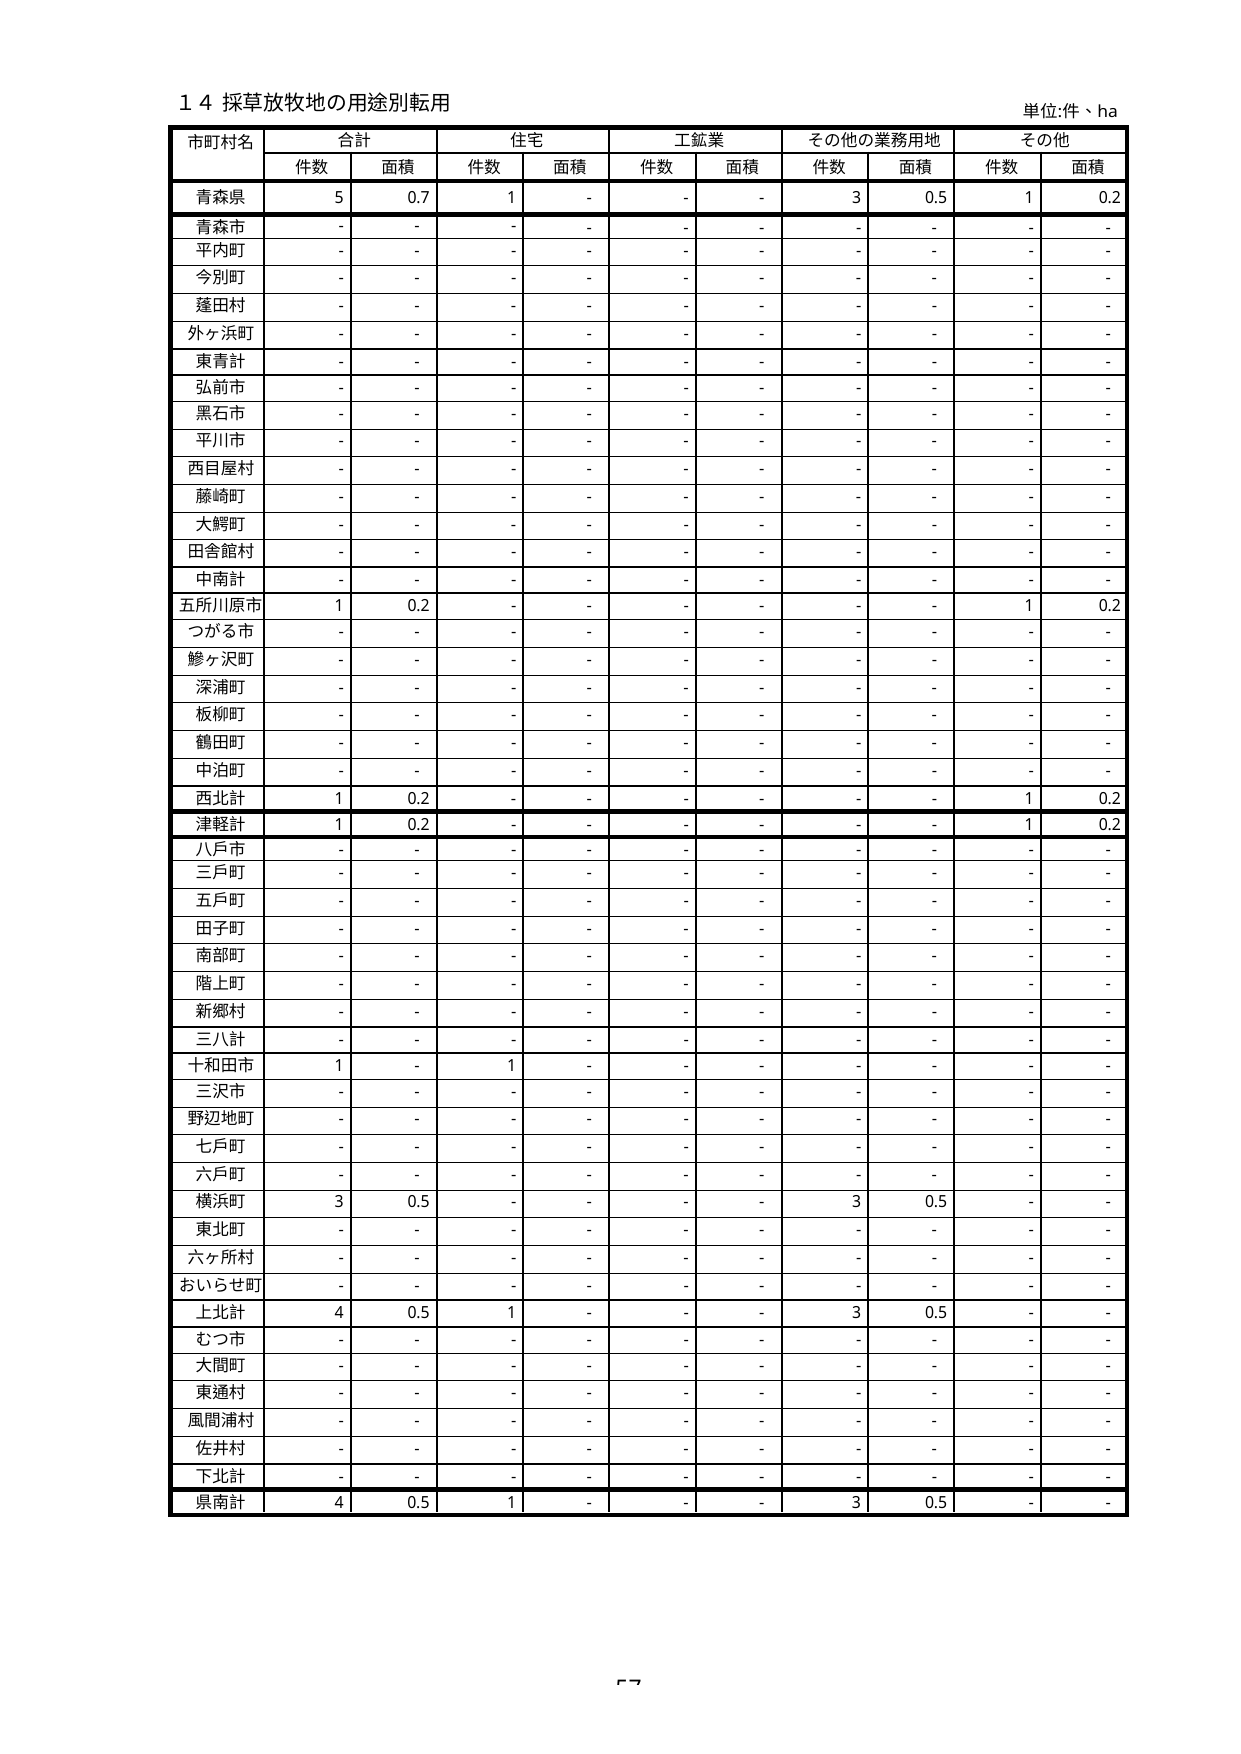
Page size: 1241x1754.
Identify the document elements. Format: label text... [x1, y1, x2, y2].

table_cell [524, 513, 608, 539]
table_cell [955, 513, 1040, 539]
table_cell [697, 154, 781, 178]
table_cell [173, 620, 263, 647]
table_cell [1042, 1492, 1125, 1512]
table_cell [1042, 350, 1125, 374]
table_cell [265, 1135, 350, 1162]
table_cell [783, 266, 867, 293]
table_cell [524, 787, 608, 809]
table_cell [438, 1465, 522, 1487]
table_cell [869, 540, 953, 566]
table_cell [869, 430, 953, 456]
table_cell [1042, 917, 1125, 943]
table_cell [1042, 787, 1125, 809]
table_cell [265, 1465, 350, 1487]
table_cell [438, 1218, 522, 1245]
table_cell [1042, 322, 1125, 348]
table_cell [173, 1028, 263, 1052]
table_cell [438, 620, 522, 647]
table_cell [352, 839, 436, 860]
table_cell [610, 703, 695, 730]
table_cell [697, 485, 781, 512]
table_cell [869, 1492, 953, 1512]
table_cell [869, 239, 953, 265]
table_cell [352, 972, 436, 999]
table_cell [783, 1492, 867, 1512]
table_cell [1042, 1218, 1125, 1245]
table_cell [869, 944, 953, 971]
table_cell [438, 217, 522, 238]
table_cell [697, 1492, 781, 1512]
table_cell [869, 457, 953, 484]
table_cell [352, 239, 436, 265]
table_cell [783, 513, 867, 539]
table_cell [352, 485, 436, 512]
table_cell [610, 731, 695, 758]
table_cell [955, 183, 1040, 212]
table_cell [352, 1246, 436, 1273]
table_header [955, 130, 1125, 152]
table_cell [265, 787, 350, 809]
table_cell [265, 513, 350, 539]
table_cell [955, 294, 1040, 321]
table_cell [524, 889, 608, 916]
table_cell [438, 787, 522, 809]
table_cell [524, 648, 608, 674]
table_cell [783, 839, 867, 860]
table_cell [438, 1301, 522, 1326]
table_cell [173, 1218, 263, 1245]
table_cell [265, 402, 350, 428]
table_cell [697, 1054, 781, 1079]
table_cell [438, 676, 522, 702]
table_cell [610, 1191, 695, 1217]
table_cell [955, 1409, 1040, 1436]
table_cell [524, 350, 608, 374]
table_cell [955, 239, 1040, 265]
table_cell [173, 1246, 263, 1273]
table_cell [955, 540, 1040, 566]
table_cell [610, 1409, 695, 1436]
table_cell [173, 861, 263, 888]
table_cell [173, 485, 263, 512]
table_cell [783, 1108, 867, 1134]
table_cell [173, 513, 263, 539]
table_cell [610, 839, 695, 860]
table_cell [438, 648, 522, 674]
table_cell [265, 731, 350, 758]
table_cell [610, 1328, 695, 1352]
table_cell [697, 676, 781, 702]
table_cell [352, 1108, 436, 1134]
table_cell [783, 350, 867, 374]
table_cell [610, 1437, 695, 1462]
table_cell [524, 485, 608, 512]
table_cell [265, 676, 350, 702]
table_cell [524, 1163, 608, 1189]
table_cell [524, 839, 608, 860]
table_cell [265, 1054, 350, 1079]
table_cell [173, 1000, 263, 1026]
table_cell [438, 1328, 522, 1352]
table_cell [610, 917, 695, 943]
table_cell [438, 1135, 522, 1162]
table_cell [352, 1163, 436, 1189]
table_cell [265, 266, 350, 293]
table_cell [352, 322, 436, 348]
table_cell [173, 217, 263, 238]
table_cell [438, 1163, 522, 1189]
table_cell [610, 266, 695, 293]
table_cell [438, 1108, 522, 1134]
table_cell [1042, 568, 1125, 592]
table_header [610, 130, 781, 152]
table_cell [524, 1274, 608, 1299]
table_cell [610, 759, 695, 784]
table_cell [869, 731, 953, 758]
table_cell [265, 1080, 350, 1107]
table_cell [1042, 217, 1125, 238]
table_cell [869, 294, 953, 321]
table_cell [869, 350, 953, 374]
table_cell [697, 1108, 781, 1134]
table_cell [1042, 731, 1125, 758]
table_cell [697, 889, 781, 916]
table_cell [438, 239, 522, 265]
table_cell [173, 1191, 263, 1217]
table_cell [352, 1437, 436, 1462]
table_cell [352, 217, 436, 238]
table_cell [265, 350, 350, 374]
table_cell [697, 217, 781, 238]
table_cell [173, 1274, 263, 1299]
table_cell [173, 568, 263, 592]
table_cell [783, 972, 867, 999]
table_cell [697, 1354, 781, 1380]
text 単位:件、ha [1022, 100, 1190, 123]
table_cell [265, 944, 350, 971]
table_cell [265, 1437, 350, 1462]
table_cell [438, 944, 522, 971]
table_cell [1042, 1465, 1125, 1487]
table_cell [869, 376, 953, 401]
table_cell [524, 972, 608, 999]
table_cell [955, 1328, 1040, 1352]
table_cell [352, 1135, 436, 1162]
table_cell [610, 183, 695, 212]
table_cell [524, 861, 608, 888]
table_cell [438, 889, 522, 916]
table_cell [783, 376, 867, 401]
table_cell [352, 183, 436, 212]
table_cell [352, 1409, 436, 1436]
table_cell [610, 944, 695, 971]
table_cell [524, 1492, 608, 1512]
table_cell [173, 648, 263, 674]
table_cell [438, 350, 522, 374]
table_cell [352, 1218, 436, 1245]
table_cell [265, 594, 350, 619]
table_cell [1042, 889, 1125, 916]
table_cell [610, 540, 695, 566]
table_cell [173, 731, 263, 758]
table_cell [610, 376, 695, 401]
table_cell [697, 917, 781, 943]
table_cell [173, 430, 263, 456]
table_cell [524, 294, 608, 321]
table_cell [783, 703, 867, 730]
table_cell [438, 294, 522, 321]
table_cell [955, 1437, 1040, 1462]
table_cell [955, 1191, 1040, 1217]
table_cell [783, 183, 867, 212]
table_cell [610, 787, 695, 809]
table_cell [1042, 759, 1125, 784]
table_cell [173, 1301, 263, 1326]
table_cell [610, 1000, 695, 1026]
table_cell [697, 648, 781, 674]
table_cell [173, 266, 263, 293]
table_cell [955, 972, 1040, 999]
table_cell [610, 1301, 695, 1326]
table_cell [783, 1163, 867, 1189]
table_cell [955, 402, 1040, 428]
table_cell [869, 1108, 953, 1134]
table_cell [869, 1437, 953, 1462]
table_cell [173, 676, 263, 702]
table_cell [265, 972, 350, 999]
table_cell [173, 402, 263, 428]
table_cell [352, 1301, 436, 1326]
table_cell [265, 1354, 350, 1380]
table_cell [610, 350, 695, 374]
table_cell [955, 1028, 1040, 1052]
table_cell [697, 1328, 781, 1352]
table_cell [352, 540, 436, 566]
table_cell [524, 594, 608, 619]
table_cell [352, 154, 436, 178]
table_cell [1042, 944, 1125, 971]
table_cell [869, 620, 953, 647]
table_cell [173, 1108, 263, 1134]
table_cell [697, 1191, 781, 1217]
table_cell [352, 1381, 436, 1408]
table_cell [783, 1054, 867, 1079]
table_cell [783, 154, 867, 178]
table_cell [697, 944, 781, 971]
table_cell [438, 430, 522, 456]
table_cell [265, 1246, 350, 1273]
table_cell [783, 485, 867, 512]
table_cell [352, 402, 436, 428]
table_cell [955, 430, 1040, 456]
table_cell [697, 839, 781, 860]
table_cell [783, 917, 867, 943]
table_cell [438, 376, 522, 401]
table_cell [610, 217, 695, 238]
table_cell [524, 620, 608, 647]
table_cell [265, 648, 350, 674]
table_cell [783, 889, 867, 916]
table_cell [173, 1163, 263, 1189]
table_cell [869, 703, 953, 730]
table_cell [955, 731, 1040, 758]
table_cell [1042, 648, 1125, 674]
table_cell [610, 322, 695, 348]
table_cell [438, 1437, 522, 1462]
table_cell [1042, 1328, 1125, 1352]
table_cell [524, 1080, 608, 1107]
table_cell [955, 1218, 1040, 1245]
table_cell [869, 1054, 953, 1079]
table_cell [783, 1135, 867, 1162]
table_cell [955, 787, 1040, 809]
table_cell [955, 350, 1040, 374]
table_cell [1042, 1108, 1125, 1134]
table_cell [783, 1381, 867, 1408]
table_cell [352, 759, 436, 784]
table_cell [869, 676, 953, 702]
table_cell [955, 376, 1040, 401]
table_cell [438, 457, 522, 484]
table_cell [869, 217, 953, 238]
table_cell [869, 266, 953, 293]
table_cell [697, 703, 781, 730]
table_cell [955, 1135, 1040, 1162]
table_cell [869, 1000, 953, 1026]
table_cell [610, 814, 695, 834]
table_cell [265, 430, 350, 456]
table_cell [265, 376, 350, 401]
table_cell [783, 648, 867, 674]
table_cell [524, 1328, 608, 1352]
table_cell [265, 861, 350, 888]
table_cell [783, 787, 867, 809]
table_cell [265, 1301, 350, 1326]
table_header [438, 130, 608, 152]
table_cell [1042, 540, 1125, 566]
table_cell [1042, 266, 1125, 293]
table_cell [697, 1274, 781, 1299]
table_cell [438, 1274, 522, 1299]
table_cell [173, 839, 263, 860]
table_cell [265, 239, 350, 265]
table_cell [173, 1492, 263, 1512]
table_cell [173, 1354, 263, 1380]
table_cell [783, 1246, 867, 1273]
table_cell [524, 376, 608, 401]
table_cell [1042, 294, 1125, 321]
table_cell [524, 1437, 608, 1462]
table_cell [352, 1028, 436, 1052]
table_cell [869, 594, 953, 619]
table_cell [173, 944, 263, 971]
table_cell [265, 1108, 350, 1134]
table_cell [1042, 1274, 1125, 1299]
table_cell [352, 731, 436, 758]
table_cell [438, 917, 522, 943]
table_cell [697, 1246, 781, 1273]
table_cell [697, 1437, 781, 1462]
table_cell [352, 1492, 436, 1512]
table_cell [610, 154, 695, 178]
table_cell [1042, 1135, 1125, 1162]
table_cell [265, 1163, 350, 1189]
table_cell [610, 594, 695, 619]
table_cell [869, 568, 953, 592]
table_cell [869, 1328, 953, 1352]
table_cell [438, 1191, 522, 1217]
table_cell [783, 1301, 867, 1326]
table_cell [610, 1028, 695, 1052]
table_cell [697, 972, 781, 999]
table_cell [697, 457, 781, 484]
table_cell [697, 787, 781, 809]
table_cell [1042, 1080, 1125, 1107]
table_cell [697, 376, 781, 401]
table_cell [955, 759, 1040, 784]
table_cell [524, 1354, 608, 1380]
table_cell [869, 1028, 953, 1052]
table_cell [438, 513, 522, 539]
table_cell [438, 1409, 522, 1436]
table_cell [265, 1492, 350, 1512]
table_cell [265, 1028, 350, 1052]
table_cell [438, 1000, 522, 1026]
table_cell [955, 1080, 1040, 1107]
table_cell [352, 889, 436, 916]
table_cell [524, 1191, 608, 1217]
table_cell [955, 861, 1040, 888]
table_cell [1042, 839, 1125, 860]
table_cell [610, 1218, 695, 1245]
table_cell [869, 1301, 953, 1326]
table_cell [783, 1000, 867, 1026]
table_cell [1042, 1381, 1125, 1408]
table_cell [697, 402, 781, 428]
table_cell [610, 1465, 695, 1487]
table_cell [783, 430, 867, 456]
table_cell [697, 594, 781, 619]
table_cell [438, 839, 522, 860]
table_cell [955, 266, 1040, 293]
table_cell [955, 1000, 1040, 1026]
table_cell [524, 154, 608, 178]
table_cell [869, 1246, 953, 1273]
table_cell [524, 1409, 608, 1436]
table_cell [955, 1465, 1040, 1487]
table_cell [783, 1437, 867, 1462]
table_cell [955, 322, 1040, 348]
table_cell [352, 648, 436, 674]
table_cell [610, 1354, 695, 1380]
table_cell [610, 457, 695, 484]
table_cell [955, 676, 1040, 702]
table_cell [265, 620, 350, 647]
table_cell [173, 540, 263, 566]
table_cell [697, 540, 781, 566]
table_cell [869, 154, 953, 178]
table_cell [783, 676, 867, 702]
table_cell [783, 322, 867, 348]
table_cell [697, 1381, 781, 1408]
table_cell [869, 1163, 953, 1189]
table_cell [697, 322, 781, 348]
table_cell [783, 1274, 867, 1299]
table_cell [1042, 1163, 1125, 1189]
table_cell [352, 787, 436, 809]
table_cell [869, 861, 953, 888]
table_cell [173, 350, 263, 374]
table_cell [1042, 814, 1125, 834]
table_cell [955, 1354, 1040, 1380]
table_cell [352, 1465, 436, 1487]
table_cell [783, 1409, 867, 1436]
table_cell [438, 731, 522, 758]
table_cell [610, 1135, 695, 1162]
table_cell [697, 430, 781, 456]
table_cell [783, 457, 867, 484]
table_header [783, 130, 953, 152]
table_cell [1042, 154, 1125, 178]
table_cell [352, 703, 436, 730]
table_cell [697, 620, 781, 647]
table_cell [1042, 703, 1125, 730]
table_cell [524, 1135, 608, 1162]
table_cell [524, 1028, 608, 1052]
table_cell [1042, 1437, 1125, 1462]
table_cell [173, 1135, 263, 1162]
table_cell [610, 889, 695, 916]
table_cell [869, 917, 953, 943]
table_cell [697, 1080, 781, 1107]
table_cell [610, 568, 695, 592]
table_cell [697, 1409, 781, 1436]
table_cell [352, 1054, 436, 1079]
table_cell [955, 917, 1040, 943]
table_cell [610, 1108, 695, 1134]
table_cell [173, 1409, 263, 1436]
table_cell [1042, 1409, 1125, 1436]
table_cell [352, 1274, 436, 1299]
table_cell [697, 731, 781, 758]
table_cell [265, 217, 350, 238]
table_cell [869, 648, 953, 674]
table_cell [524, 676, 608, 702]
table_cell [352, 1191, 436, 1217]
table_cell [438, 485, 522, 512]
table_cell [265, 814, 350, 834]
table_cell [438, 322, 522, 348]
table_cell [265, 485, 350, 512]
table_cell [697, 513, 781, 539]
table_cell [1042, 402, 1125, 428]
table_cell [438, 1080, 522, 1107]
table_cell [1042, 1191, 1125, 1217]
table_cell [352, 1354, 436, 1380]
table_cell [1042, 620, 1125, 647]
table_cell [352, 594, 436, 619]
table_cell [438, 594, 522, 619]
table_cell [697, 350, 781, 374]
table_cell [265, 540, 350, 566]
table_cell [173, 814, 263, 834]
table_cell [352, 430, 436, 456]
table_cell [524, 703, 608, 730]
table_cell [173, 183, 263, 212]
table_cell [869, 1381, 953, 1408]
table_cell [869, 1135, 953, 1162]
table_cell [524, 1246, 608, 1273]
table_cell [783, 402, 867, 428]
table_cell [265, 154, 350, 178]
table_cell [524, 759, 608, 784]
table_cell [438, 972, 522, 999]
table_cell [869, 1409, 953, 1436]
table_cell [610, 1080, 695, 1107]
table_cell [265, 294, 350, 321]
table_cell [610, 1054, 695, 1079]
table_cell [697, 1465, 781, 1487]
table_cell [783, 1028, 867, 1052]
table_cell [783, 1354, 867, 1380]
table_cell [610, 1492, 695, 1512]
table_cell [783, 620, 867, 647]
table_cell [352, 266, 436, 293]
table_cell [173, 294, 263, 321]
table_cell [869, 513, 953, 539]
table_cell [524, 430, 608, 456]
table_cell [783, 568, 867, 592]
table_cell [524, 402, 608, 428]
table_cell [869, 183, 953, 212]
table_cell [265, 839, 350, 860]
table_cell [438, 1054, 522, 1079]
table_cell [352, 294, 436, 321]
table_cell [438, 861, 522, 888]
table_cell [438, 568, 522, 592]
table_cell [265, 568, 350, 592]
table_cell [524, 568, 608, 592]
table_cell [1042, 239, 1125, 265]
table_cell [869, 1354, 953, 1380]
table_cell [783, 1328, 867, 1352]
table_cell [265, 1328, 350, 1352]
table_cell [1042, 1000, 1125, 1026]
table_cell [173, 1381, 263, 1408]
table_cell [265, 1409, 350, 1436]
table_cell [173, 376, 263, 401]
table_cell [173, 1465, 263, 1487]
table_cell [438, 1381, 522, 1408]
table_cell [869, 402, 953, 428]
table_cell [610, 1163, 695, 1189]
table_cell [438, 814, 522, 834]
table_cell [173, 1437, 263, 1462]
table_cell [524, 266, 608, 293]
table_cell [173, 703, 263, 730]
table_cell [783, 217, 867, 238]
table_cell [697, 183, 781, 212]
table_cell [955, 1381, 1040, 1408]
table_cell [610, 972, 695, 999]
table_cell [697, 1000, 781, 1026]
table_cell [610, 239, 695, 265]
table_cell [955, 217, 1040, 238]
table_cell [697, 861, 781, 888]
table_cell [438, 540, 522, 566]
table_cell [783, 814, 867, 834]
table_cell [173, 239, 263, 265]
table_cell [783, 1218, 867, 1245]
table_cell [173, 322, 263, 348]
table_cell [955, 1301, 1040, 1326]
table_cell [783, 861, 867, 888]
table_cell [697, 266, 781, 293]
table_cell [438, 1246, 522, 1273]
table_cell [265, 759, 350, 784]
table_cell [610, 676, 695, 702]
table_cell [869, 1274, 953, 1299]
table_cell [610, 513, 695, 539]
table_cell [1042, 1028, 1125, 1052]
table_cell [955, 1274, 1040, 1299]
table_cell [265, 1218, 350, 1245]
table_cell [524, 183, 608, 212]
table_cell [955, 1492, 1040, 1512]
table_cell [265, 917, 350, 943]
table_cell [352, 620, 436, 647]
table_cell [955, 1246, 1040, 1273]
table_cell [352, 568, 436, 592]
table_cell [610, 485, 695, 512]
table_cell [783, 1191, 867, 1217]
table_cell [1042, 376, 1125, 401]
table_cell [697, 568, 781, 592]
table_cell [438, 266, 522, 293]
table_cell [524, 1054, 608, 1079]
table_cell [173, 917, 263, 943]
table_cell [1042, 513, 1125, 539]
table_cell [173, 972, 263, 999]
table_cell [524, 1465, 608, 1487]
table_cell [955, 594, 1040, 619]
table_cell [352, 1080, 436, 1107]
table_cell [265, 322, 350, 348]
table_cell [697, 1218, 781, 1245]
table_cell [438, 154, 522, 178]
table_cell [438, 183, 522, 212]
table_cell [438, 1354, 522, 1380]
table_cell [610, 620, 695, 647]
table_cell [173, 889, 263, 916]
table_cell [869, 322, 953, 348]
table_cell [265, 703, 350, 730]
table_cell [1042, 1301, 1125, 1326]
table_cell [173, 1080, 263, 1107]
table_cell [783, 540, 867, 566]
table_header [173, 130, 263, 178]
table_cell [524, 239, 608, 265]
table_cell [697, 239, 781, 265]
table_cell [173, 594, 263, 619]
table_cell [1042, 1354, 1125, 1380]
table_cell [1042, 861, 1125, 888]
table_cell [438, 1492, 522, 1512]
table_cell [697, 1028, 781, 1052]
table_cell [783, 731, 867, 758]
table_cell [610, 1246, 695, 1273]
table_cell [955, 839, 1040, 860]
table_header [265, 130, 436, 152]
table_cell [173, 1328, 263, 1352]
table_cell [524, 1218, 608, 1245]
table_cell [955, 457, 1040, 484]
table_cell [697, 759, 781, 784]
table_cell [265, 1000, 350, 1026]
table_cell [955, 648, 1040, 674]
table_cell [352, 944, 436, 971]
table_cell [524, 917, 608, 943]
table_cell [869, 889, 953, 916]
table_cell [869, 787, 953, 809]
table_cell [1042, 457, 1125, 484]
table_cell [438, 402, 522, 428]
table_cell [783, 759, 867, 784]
text １４ 採草放牧地の用途別転用 [175, 81, 469, 118]
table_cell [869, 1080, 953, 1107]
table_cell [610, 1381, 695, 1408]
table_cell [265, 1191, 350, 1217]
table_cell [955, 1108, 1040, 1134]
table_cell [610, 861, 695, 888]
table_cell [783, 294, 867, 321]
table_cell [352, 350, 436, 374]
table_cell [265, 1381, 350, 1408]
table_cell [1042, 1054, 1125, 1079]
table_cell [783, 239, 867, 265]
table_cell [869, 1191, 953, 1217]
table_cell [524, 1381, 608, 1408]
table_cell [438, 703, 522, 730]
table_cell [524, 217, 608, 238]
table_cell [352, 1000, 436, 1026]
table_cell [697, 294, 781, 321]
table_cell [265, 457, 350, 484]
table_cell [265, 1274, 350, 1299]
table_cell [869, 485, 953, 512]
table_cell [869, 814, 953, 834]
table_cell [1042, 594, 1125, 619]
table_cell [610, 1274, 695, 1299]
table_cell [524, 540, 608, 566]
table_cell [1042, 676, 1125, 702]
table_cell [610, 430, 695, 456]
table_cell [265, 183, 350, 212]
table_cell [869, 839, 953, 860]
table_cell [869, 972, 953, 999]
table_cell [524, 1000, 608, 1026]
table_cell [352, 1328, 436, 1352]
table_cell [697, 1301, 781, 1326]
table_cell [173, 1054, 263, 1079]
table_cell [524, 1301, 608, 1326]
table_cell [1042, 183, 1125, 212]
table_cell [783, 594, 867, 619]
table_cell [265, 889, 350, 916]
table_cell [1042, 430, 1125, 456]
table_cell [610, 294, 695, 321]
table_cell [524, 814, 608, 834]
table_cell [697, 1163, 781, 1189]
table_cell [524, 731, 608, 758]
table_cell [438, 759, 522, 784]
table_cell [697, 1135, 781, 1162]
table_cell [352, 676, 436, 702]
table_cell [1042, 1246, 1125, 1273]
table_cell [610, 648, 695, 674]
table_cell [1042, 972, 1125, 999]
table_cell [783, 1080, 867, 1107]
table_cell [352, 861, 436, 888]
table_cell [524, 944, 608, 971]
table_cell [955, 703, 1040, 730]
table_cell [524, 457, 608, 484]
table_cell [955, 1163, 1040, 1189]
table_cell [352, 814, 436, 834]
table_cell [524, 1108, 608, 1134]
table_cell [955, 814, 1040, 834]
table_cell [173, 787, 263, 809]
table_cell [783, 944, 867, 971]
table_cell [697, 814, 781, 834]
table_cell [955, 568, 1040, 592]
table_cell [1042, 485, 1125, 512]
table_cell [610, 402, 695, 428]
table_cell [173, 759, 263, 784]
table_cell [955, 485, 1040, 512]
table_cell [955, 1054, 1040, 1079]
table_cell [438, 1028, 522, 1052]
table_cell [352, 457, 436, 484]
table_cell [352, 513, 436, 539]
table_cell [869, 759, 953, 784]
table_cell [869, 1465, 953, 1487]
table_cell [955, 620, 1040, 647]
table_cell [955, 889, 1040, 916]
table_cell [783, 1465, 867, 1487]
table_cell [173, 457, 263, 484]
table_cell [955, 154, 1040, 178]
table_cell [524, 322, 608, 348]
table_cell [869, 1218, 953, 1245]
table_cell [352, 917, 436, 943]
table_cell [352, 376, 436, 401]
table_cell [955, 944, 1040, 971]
